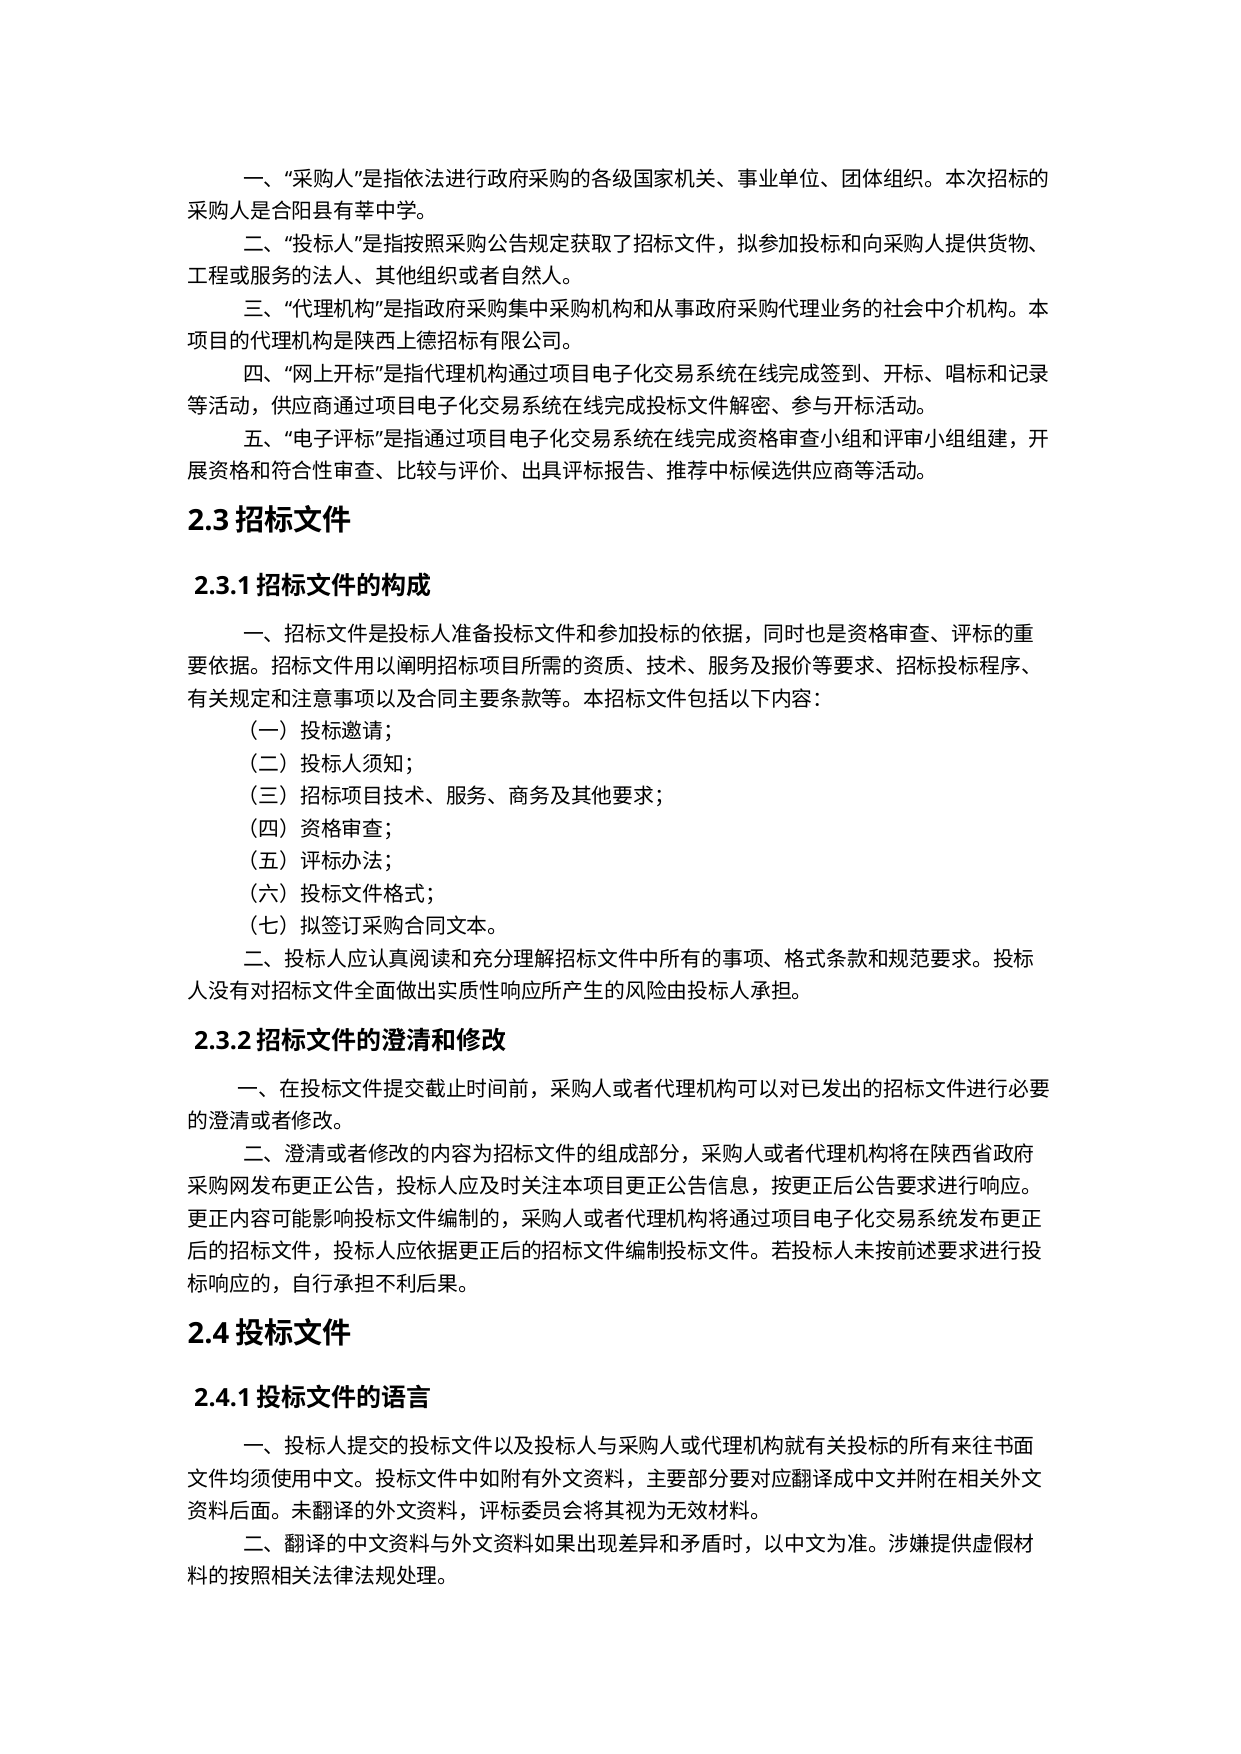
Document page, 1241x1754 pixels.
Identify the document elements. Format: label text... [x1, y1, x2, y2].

text 二、“投标人”是指按照采购公告规定获取了招标文件，拟参加投标和向采购人提供货物、工程或服务的法人、其他组织或者自然人。 [187, 227, 1053, 292]
text 二、澄清或者修改的内容为招标文件的组成部分，采购人或者代理机构将在陕西省政府采购网发布更正公告，投标人应及时关注本项目更正公告信息，按更正后公告要求进行响应。更正内容可能影响投标文件编制的，采购人或者代理机构将通过项目电子化交易系统发布更正后的招标文件，投标人应依据更正后的招标文件编制投标文件。若投标人未按前述要求进行投标响应的，自行承担不利后果。 [187, 1137, 1053, 1299]
text （六）投标文件格式； [187, 877, 1053, 909]
text （三）招标项目技术、服务、商务及其他要求； [187, 779, 1053, 812]
text 二、投标人应认真阅读和充分理解招标文件中所有的事项、格式条款和规范要求。投标人没有对招标文件全面做出实质性响应所产生的风险由投标人承担。 [187, 942, 1053, 1007]
text 一、在投标文件提交截止时间前，采购人或者代理机构可以对已发出的招标文件进行必要的澄清或者修改。 [187, 1072, 1053, 1137]
text （五）评标办法； [187, 844, 1053, 877]
text （二）投标人须知； [187, 747, 1053, 779]
text 一、招标文件是投标人准备投标文件和参加投标的依据，同时也是资格审查、评标的重要依据。招标文件用以阐明招标项目所需的资质、技术、服务及报价等要求、招标投标程序、有关规定和注意事项以及合同主要条款等。本招标文件包括以下内容： [187, 617, 1053, 714]
text （一）投标邀请； [187, 714, 1053, 747]
text 一、“采购人”是指依法进行政府采购的各级国家机关、事业单位、团体组织。本次招标的采购人是合阳县有莘中学。 [187, 162, 1053, 227]
text 二、翻译的中文资料与外文资料如果出现差异和矛盾时，以中文为准。涉嫌提供虚假材料的按照相关法律法规处理。 [187, 1527, 1053, 1592]
text 三、“代理机构”是指政府采购集中采购机构和从事政府采购代理业务的社会中介机构。本项目的代理机构是陕西上德招标有限公司。 [187, 292, 1053, 357]
text 2.3.1招标文件的构成 [187, 552, 1053, 617]
text 一、投标人提交的投标文件以及投标人与采购人或代理机构就有关投标的所有来往书面文件均须使用中文。投标文件中如附有外文资料，主要部分要对应翻译成中文并附在相关外文资料后面。未翻译的外文资料，评标委员会将其视为无效材料。 [187, 1429, 1053, 1527]
text 四、“网上开标”是指代理机构通过项目电子化交易系统在线完成签到、开标、唱标和记录等活动，供应商通过项目电子化交易系统在线完成投标文件解密、参与开标活动。 [187, 357, 1053, 422]
text 2.3.2招标文件的澄清和修改 [187, 1007, 1053, 1072]
text 2.4投标文件 [187, 1299, 1053, 1364]
text （四）资格审查； [187, 812, 1053, 844]
text （七）拟签订采购合同文本。 [187, 909, 1053, 942]
text 2.3招标文件 [187, 487, 1053, 552]
text 五、“电子评标”是指通过项目电子化交易系统在线完成资格审查小组和评审小组组建，开展资格和符合性审查、比较与评价、出具评标报告、推荐中标候选供应商等活动。 [187, 422, 1053, 487]
text 2.4.1投标文件的语言 [187, 1364, 1053, 1429]
